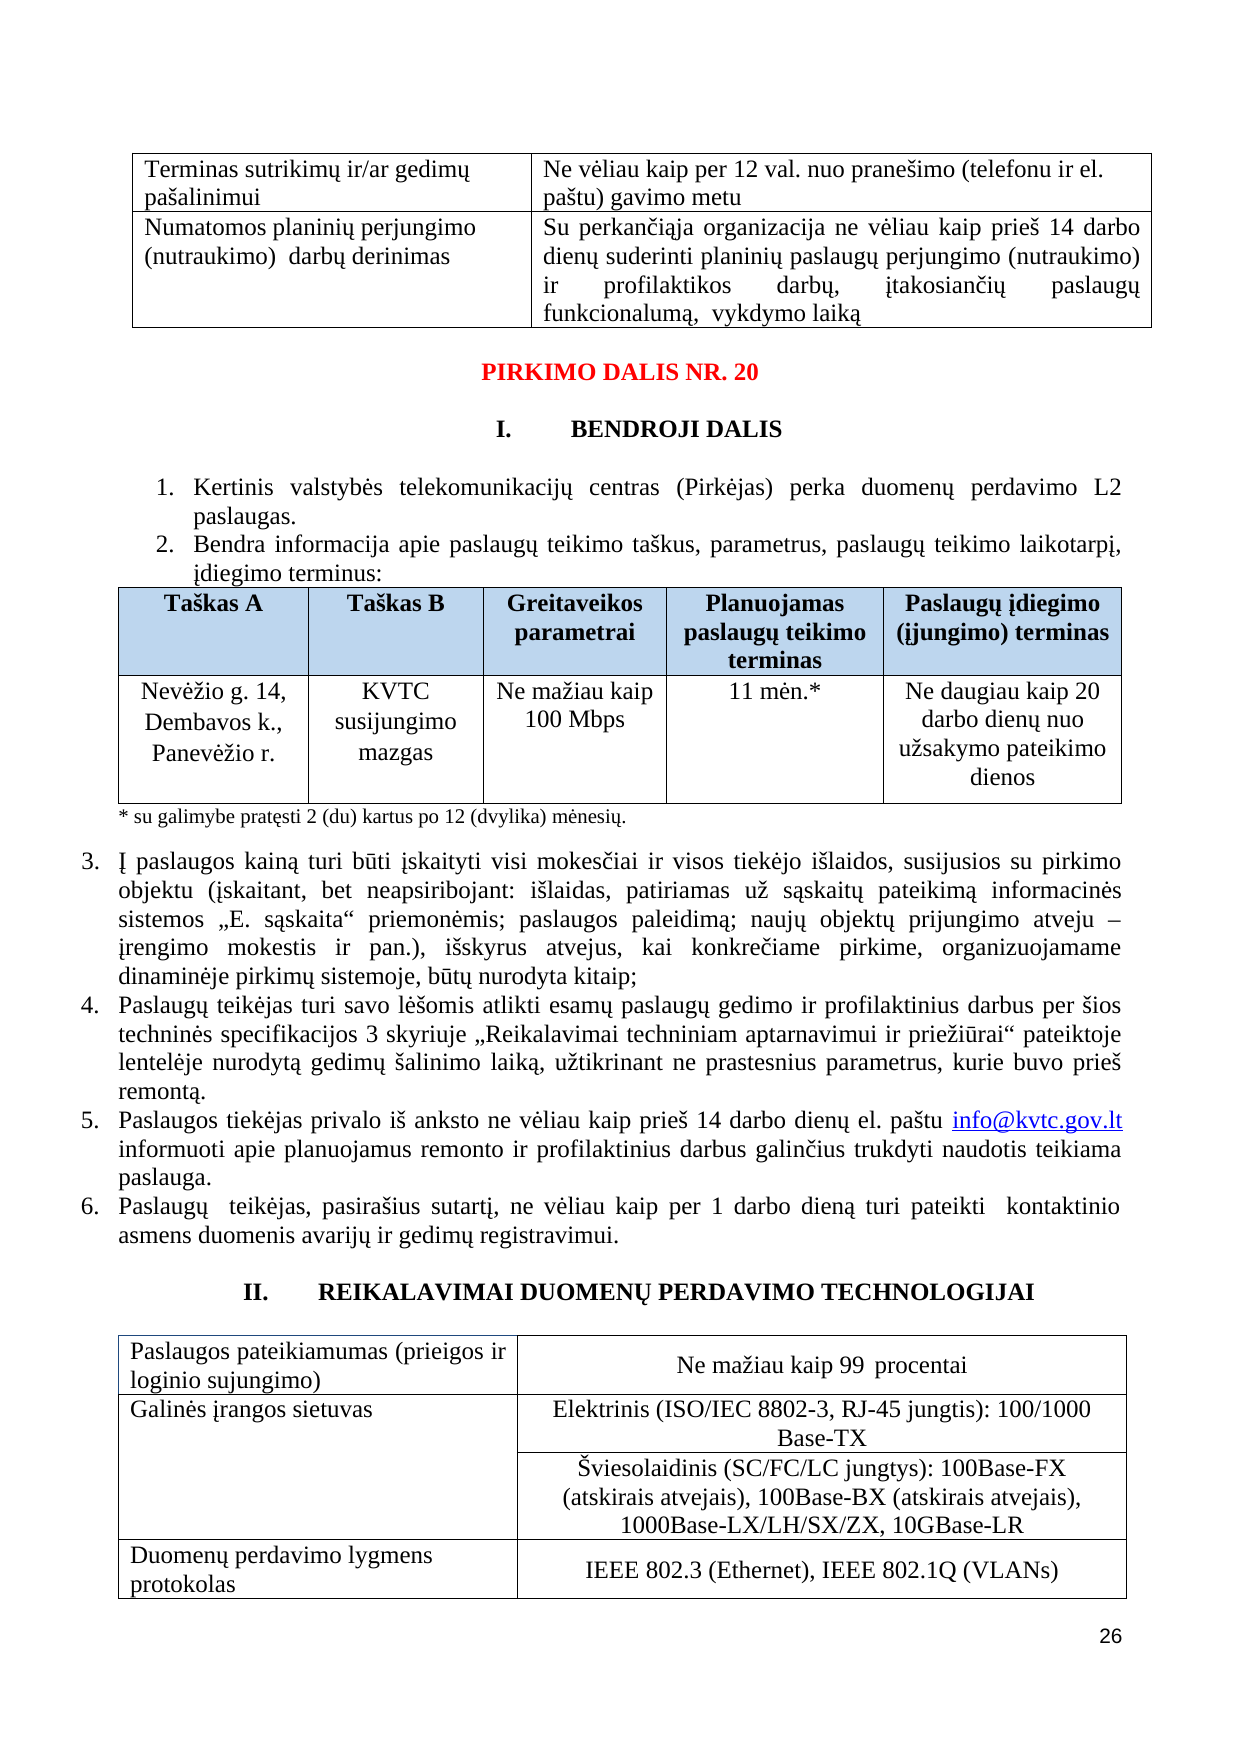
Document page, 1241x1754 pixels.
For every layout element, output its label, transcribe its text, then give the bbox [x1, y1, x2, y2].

table_cell Numatomos planinių perjungimo (nutraukimo) darbų derinimas [133, 212, 531, 327]
text PIRKIMO DALIS NR. 20 [118, 357, 1122, 386]
table_cell Ne mažiau kaip 100 Mbps [484, 676, 666, 803]
table_cell 11 mėn.* [667, 676, 883, 803]
list Paslaugų teikėjas turi savo lėšomis atlikti esamų paslaugų gedimo ir profilaktinius darbus per šios techninės specifikacijos 3 skyriuje „Reikalavimai techniniam aptarnavimui ir priežiūrai“ pateiktoje lentelėje nurodytą gedimų šalinimo laiką, užtikrinant ne prastesnius parametrus, kurie buvo prieš remontą. [81, 990, 1122, 1105]
table_cell Su perkančiąja organizacija ne vėliau kaip prieš 14 darbo dienų suderinti planinių paslaugų perjungimo (nutraukimo) ir profilaktikos darbų, įtakosiančių paslaugų funkcionalumą, vykdymo laiką [532, 212, 1151, 327]
table_cell IEEE 802.3 (Ethernet), IEEE 802.1Q (VLANs) [518, 1540, 1126, 1598]
table_header Taškas A [119, 588, 308, 675]
text * su galimybe pratęsti 2 (du) kartus po 12 (dvylika) mėnesių. [118, 804, 1122, 828]
list Bendra informacija apie paslaugų teikimo taškus, parametrus, paslaugų teikimo laikotarpį, įdiegimo terminus: [156, 529, 1122, 587]
table_cell Terminas sutrikimų ir/ar gedimų pašalinimui [133, 154, 531, 211]
table_header Paslaugos pateikiamumas (prieigos ir loginio sujungimo) [119, 1336, 517, 1393]
table_cell Ne daugiau kaip 20 darbo dienų nuo užsakymo pateikimo dienos [884, 676, 1121, 803]
list Paslaugų teikėjas, pasirašius sutartį, ne vėliau kaip per 1 darbo dieną turi pateikti kontaktinio asmens duomenis avarijų ir gedimų registravimui. [81, 1191, 1122, 1249]
list Paslaugos tiekėjas privalo iš anksto ne vėliau kaip prieš 14 darbo dienų el. paštu info@kvtc.gov.lt informuoti apie planuojamus remonto ir profilaktinius darbus galinčius trukdyti naudotis teikiama paslauga. [81, 1105, 1122, 1191]
list REIKALAVIMAI DUOMENŲ PERDAVIMO TECHNOLOGIJAI [156, 1277, 1122, 1306]
table_cell Šviesolaidinis (SC/FC/LC jungtys): 100Base-FX (atskirais atvejais), 100Base-BX (atskirais atvejais), 1000Base-LX/LH/SX/ZX, 10GBase-LR [518, 1453, 1126, 1539]
list Į paslaugos kainą turi būti įskaityti visi mokesčiai ir visos tiekėjo išlaidos, susijusios su pirkimo objektu (įskaitant, bet neapsiribojant: išlaidas, patiriamas už sąskaitų pateikimą informacinės sistemos „E. sąskaita“ priemonėmis; paslaugos paleidimą; naujų objektų prijungimo atveju – įrengimo mokestis ir pan.), išskyrus atvejus, kai konkrečiame pirkime, organizuojamame dinaminėje pirkimų sistemoje, būtų nurodyta kitaip; [81, 846, 1122, 990]
list BENDROJI DALIS [156, 414, 1122, 443]
table_cell Nevėžio g. 14, Dembavos k., Panevėžio r. [119, 676, 308, 803]
table_header Ne mažiau kaip 99 procentai [518, 1336, 1126, 1393]
table_header Taškas B [309, 588, 483, 675]
table_header Greitaveikos parametrai [484, 588, 666, 675]
table_header Planuojamas paslaugų teikimo terminas [667, 588, 883, 675]
list Kertinis valstybės telekomunikacijų centras (Pirkėjas) perka duomenų perdavimo L2 paslaugas. [156, 472, 1122, 529]
table_cell Ne vėliau kaip per 12 val. nuo pranešimo (telefonu ir el. paštu) gavimo metu [532, 154, 1151, 211]
table_cell Elektrinis (ISO/IEC 8802-3, RJ-45 jungtis): 100/1000 Base-TX [518, 1395, 1126, 1452]
table_header Paslaugų įdiegimo (įjungimo) terminas [884, 588, 1121, 675]
table_cell Galinės įrangos sietuvas [119, 1395, 517, 1539]
table_cell Duomenų perdavimo lygmens protokolas [119, 1540, 517, 1598]
table_cell KVTC susijungimo mazgas [309, 676, 483, 803]
